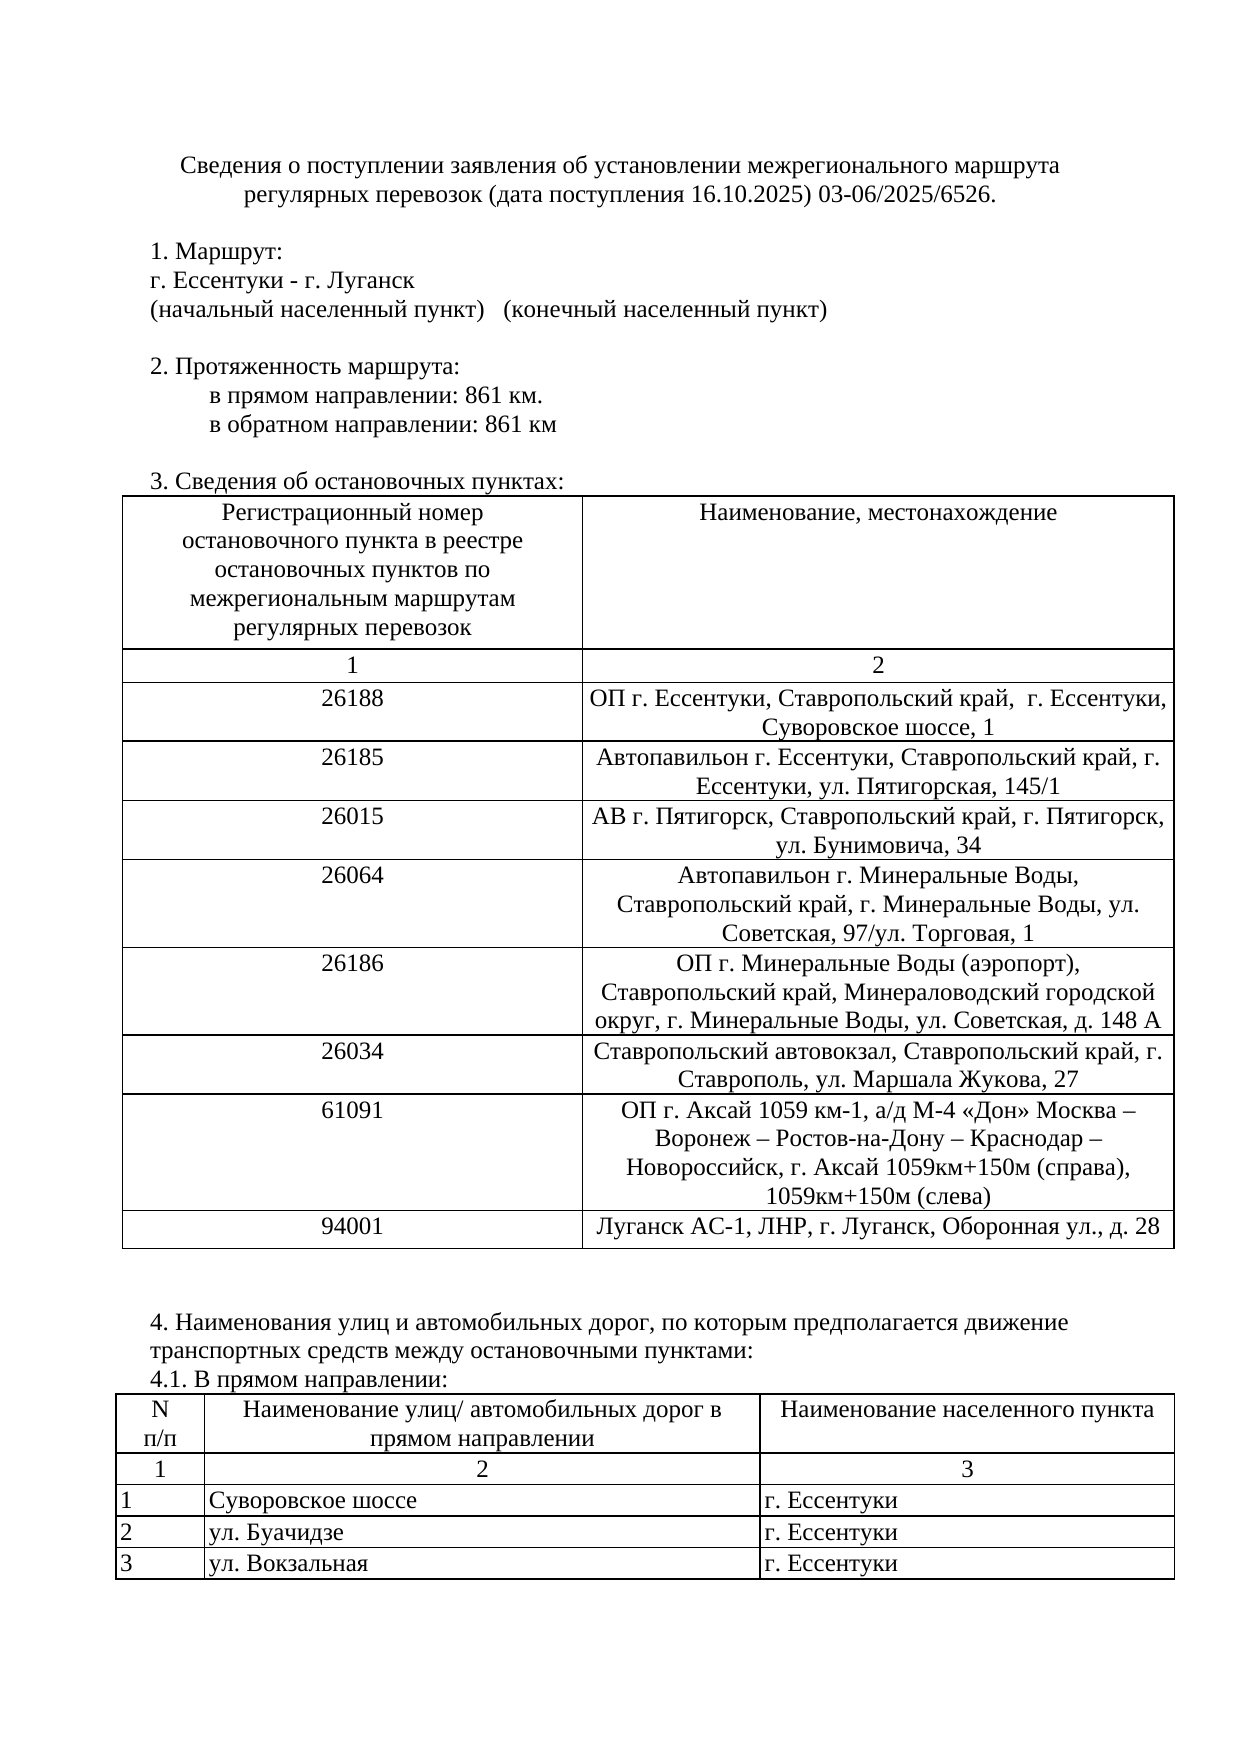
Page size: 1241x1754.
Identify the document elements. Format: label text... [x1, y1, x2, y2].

table_cell г. Ессентуки [761, 1517, 1174, 1546]
table_cell 2 [205, 1454, 759, 1483]
table_cell Автопавильон г. Минеральные Воды, Ставропольский край, г. Минеральные Воды, ул. Советская, 97/ул. Торговая, 1 [583, 860, 1173, 946]
text (начальный населенный пункт) (конечный населенный пункт) [150, 294, 1090, 322]
table_header Наименование населенного пункта [761, 1395, 1174, 1452]
table_cell Луганск АС-1, ЛНР, г. Луганск, Оборонная ул., д. 28 [583, 1211, 1173, 1248]
table_cell ОП г. Ессентуки, Ставропольский край, г. Ессентуки, Суворовское шоссе, 1 [583, 683, 1173, 740]
table_cell ул. Вокзальная [205, 1548, 759, 1578]
table_cell 94001 [123, 1211, 582, 1248]
text 4. Наименования улиц и автомобильных дорог, по которым предполагается движение транспортных средств между остановочными пунктами: [150, 1307, 1090, 1364]
table_cell 26188 [123, 683, 582, 740]
table_header Регистрационный номер остановочного пункта в реестре остановочных пунктов по межрегиональным маршрутам регулярных перевозок [123, 497, 582, 648]
table_cell 26185 [123, 742, 582, 799]
table_cell ул. Буачидзе [205, 1517, 759, 1546]
table_cell 3 [761, 1454, 1174, 1483]
table_cell 61091 [123, 1095, 582, 1210]
table_cell 26064 [123, 860, 582, 946]
table_header N п/п [117, 1395, 204, 1452]
table_cell 2 [583, 650, 1173, 681]
table_cell ОП г. Минеральные Воды (аэропорт), Ставропольский край, Минераловодский городской округ, г. Минеральные Воды, ул. Советская, д. 148 А [583, 948, 1173, 1034]
table_cell 26034 [123, 1036, 582, 1093]
table_cell 26186 [123, 948, 582, 1034]
text г. Ессентуки - г. Луганск [150, 265, 1090, 294]
table_cell 1 [123, 650, 582, 681]
text в обратном направлении: 861 км [150, 409, 1090, 437]
table_cell г. Ессентуки [761, 1485, 1174, 1515]
table_cell г. Ессентуки [761, 1548, 1174, 1578]
text в прямом направлении: 861 км. [150, 380, 1090, 409]
table_cell Автопавильон г. Ессентуки, Ставропольский край, г. Ессентуки, ул. Пятигорская, 145/1 [583, 742, 1173, 799]
table_header Наименование улиц/ автомобильных дорог в прямом направлении [205, 1395, 759, 1452]
table_cell Суворовское шоссе [205, 1485, 759, 1515]
table_header Наименование, местонахождение [583, 497, 1173, 648]
table_cell 26015 [123, 801, 582, 858]
text 1. Маршрут: [150, 236, 1090, 265]
table_cell ОП г. Аксай 1059 км-1, а/д М-4 «Дон» Москва – Воронеж – Ростов-на-Дону – Краснодар – Новороссийск, г. Аксай 1059км+150м (справа), 1059км+150м (слева) [583, 1095, 1173, 1210]
table_cell АВ г. Пятигорск, Ставропольский край, г. Пятигорск, ул. Бунимовича, 34 [583, 801, 1173, 858]
text 4.1. В прямом направлении: [150, 1364, 1090, 1393]
table_cell 3 [117, 1548, 204, 1578]
table_cell 1 [117, 1454, 204, 1483]
text 2. Протяженность маршрута: [150, 351, 1090, 380]
table_cell 1 [117, 1485, 204, 1515]
text 3. Сведения об остановочных пунктах: [150, 466, 1090, 495]
table_cell Ставропольский автовокзал, Ставропольский край, г. Ставрополь, ул. Маршала Жукова, 27 [583, 1036, 1173, 1093]
text Сведения о поступлении заявления об установлении межрегионального маршрута регулярных перевозок (дата поступления 16.10.2025) 03-06/2025/6526. [150, 150, 1090, 207]
table_cell 2 [117, 1517, 204, 1546]
